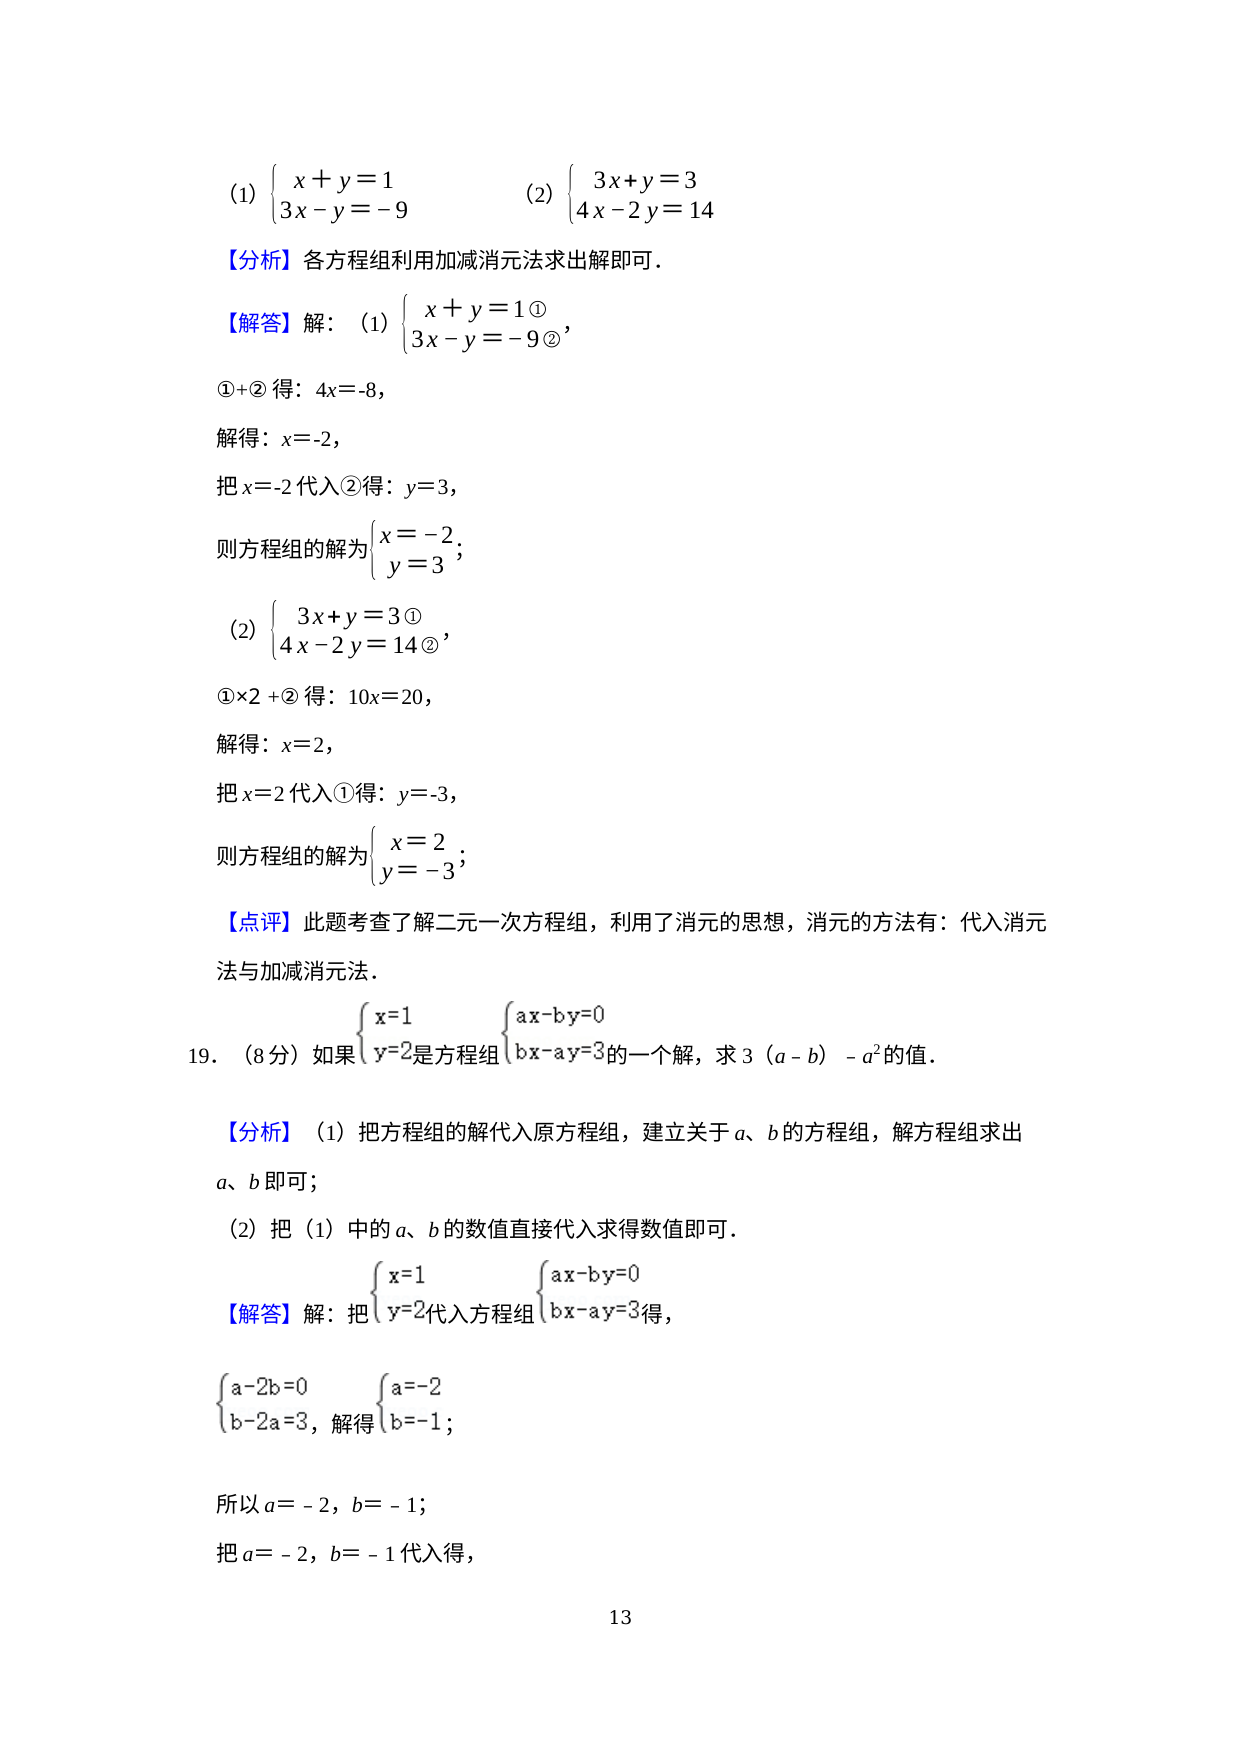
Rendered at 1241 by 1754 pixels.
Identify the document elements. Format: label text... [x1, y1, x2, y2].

text 【分析】（1）把方程组的解代入原方程组，建立关于a、b的方程组，解方程组求出a、b即可； [216, 1115, 1053, 1196]
text （1） （2） [216, 162, 1053, 227]
text （2）把（1）中的a、b的数值直接代入求得数值即可． [216, 1212, 1053, 1244]
text 【解答】解：把代入方程组得， [216, 1260, 1053, 1358]
text 把x＝-2代入②得：y＝3， [216, 469, 1053, 501]
picture [375, 1373, 445, 1433]
text 则方程组的解为； [216, 824, 1053, 889]
text 解得：x＝2， [216, 727, 1053, 759]
text 所以a＝﹣2，b＝﹣1； [216, 1487, 1053, 1519]
text 把x＝2代入①得：y＝-3， [216, 775, 1053, 808]
picture [535, 1260, 642, 1323]
picture [500, 1001, 607, 1064]
text ①+②得：4x＝-8， [216, 372, 1053, 404]
text ①×2 +②得：10x＝20， [216, 679, 1053, 711]
picture [369, 1261, 426, 1323]
text 【分析】各方程组利用加减消元法求出解即可． [216, 243, 1053, 275]
text ，解得； [216, 1374, 1053, 1471]
text （2）， [216, 598, 1053, 663]
text 则方程组的解为； [216, 517, 1053, 582]
picture [356, 1002, 413, 1064]
text 19．（8分）如果是方程组的一个解，求3（a﹣b）﹣a2的值． [187, 1002, 1053, 1099]
text 把a＝﹣2，b＝﹣1代入得， [216, 1535, 1053, 1568]
picture [216, 1373, 310, 1433]
text 【点评】此题考查了解二元一次方程组，利用了消元的思想，消元的方法有：代入消元法与加减消元法． [216, 904, 1053, 986]
text 解得：x＝-2， [216, 420, 1053, 453]
text 【解答】解：（1）， [216, 291, 1053, 356]
